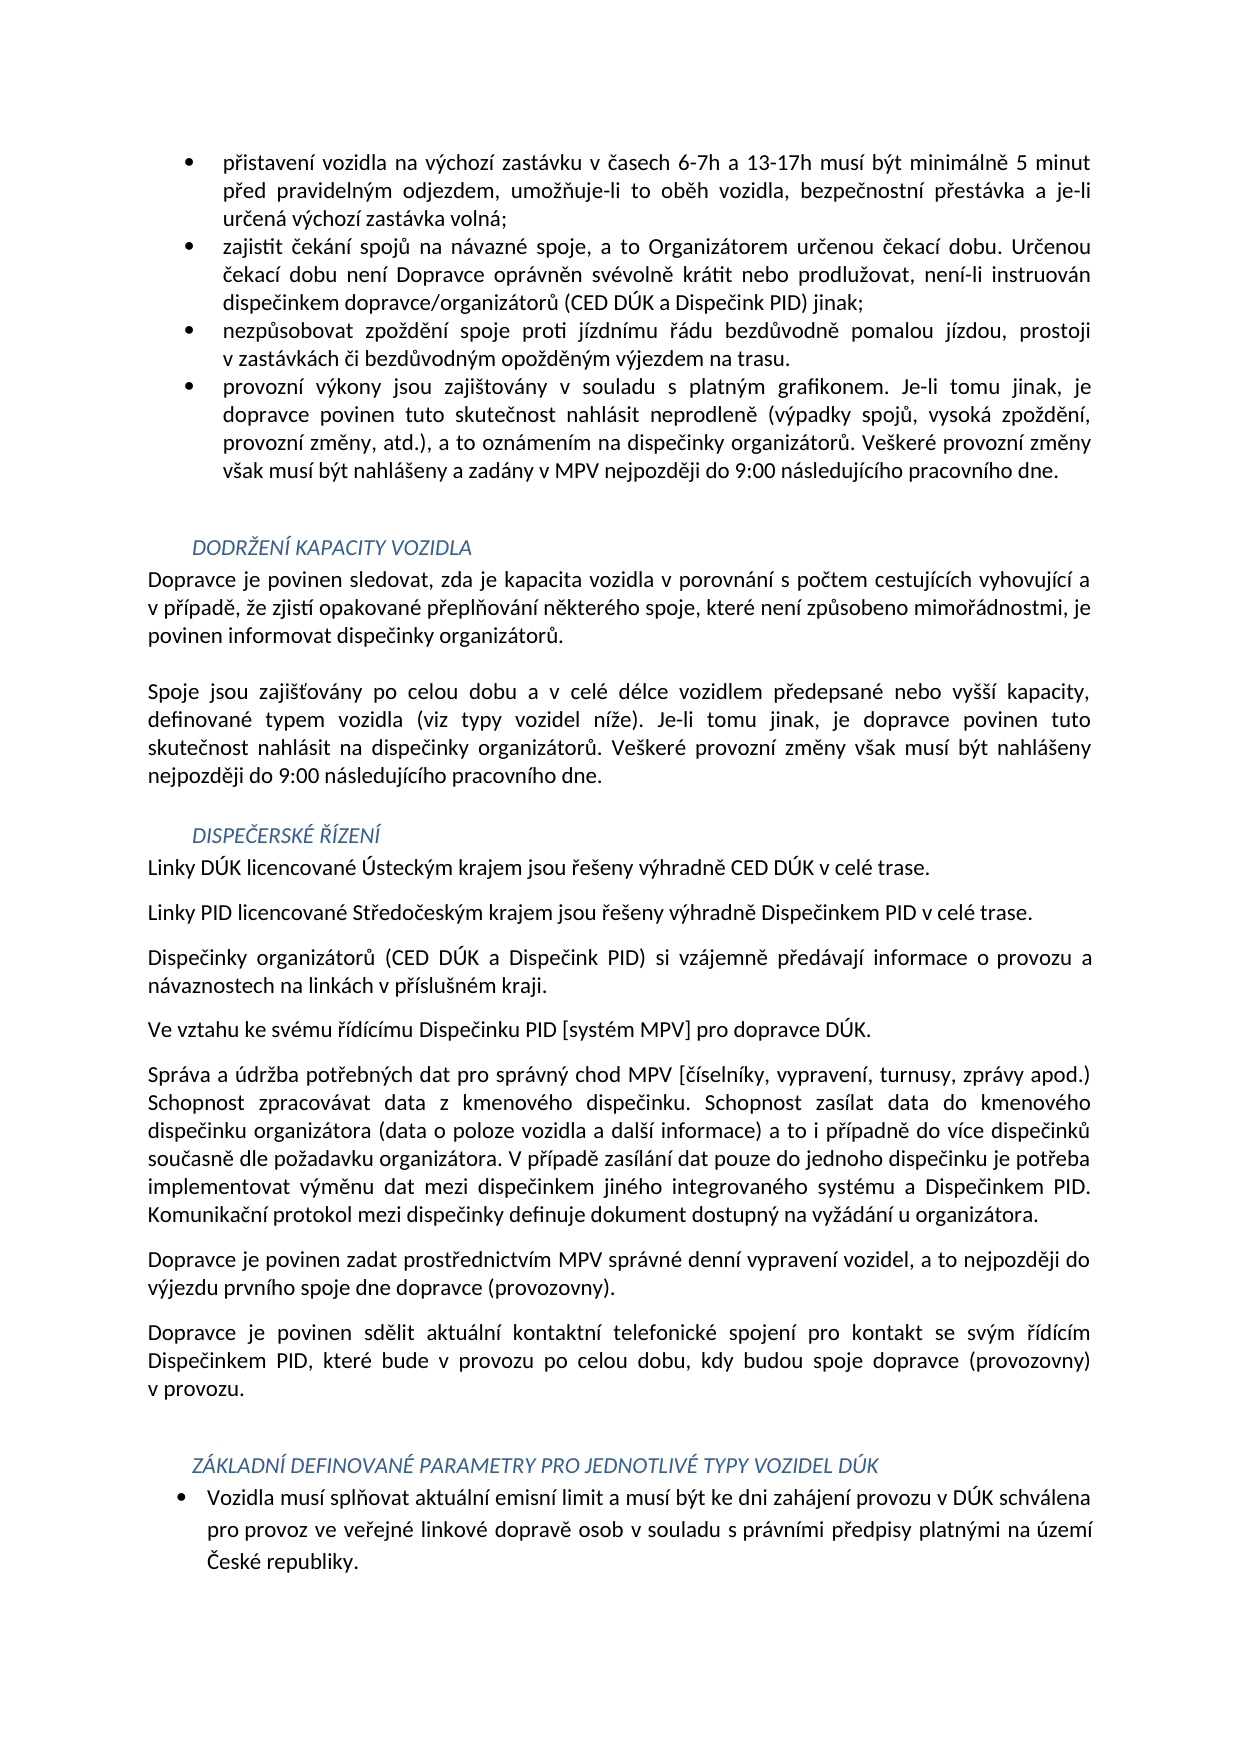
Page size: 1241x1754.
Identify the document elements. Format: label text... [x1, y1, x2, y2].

text Správa a údržba potřebných dat pro správný chod MPV [číselníky, vypravení, turnusy, zprávy apod.) Schopnost zpracovávat data z kmenového dispečinku. Schopnost zasílat data do kmenového dispečinku organizátora (data o poloze vozidla a další informace) a to i případně do více dispečinků současně dle požadavku organizátora. V případě zasílání dat pouze do jednoho dispečinku je potřeba implementovat výměnu dat mezi dispečinkem jiného integrovaného systému a Dispečinkem PID. Komunikační protokol mezi dispečinky definuje dokument dostupný na vyžádání u organizátora. [148, 1060, 1092, 1228]
text Ve vztahu ke svému řídícímu Dispečinku PID [systém MPV] pro dopravce DÚK. [148, 1016, 1092, 1044]
list přistavení vozidla na výchozí zastávku v časech 6-7h a 13-17h musí být minimálně 5 minut před pravidelným odjezdem, umožňuje-li to oběh vozidla, bezpečnostní přestávka a je-li určená výchozí zastávka volná; [185, 148, 1092, 232]
text Spoje jsou zajišťovány po celou dobu a v celé délce vozidlem předepsané nebo vyšší kapacity, definované typem vozidla (viz typy vozidel níže). Je-li tomu jinak, je dopravce povinen tuto skutečnost nahlásit na dispečinky organizátorů. Veškeré provozní změny však musí být nahlášeny nejpozději do 9:00 následujícího pracovního dne. [148, 677, 1092, 789]
text Linky DÚK licencované Ústeckým krajem jsou řešeny výhradně CED DÚK v celé trase. [148, 853, 1092, 882]
list nezpůsobovat zpoždění spoje proti jízdnímu řádu bezdůvodně pomalou jízdou, prostoji v zastávkách či bezdůvodným opožděným výjezdem na trasu. [185, 316, 1092, 372]
list DISPEČERSKÉ ŘÍZENÍ [192, 821, 1092, 849]
list provozní výkony jsou zajištovány v souladu s platným grafikonem. Je-li tomu jinak, je dopravce povinen tuto skutečnost nahlásit neprodleně (výpadky spojů, vysoká zpoždění, provozní změny, atd.), a to oznámením na dispečinky organizátorů. Veškeré provozní změny však musí být nahlášeny a zadány v MPV nejpozději do 9:00 následujícího pracovního dne. [185, 372, 1092, 484]
text Dopravce je povinen sledovat, zda je kapacita vozidla v porovnání s počtem cestujících vyhovující a v případě, že zjistí opakované přeplňování některého spoje, které není způsobeno mimořádnostmi, je povinen informovat dispečinky organizátorů. [148, 565, 1092, 649]
list ZÁKLADNÍ DEFINOVANÉ PARAMETRY PRO JEDNOTLIVÉ TYPY VOZIDEL DÚK [192, 1451, 1092, 1479]
text Dopravce je povinen sdělit aktuální kontaktní telefonické spojení pro kontakt se svým řídícím Dispečinkem PID, které bude v provozu po celou dobu, kdy budou spoje dopravce (provozovny) v provozu. [148, 1318, 1092, 1402]
text Linky PID licencované Středočeským krajem jsou řešeny výhradně Dispečinkem PID v celé trase. [148, 898, 1092, 926]
list DODRŽENÍ KAPACITY VOZIDLA [192, 533, 1092, 561]
list zajistit čekání spojů na návazné spoje, a to Organizátorem určenou čekací dobu. Určenou čekací dobu není Dopravce oprávněn svévolně krátit nebo prodlužovat, není-li instruován dispečinkem dopravce/organizátorů (CED DÚK a Dispečink PID) jinak; [185, 232, 1092, 316]
list Vozidla musí splňovat aktuální emisní limit a musí být ke dni zahájení provozu v DÚK schválena pro provoz ve veřejné linkové dopravě osob v souladu s právními předpisy platnými na území České republiky. [177, 1483, 1092, 1575]
text Dispečinky organizátorů (CED DÚK a Dispečink PID) si vzájemně předávají informace o provozu a návaznostech na linkách v příslušném kraji. [148, 943, 1092, 999]
text Dopravce je povinen zadat prostřednictvím MPV správné denní vypravení vozidel, a to nejpozději do výjezdu prvního spoje dne dopravce (provozovny). [148, 1245, 1092, 1301]
